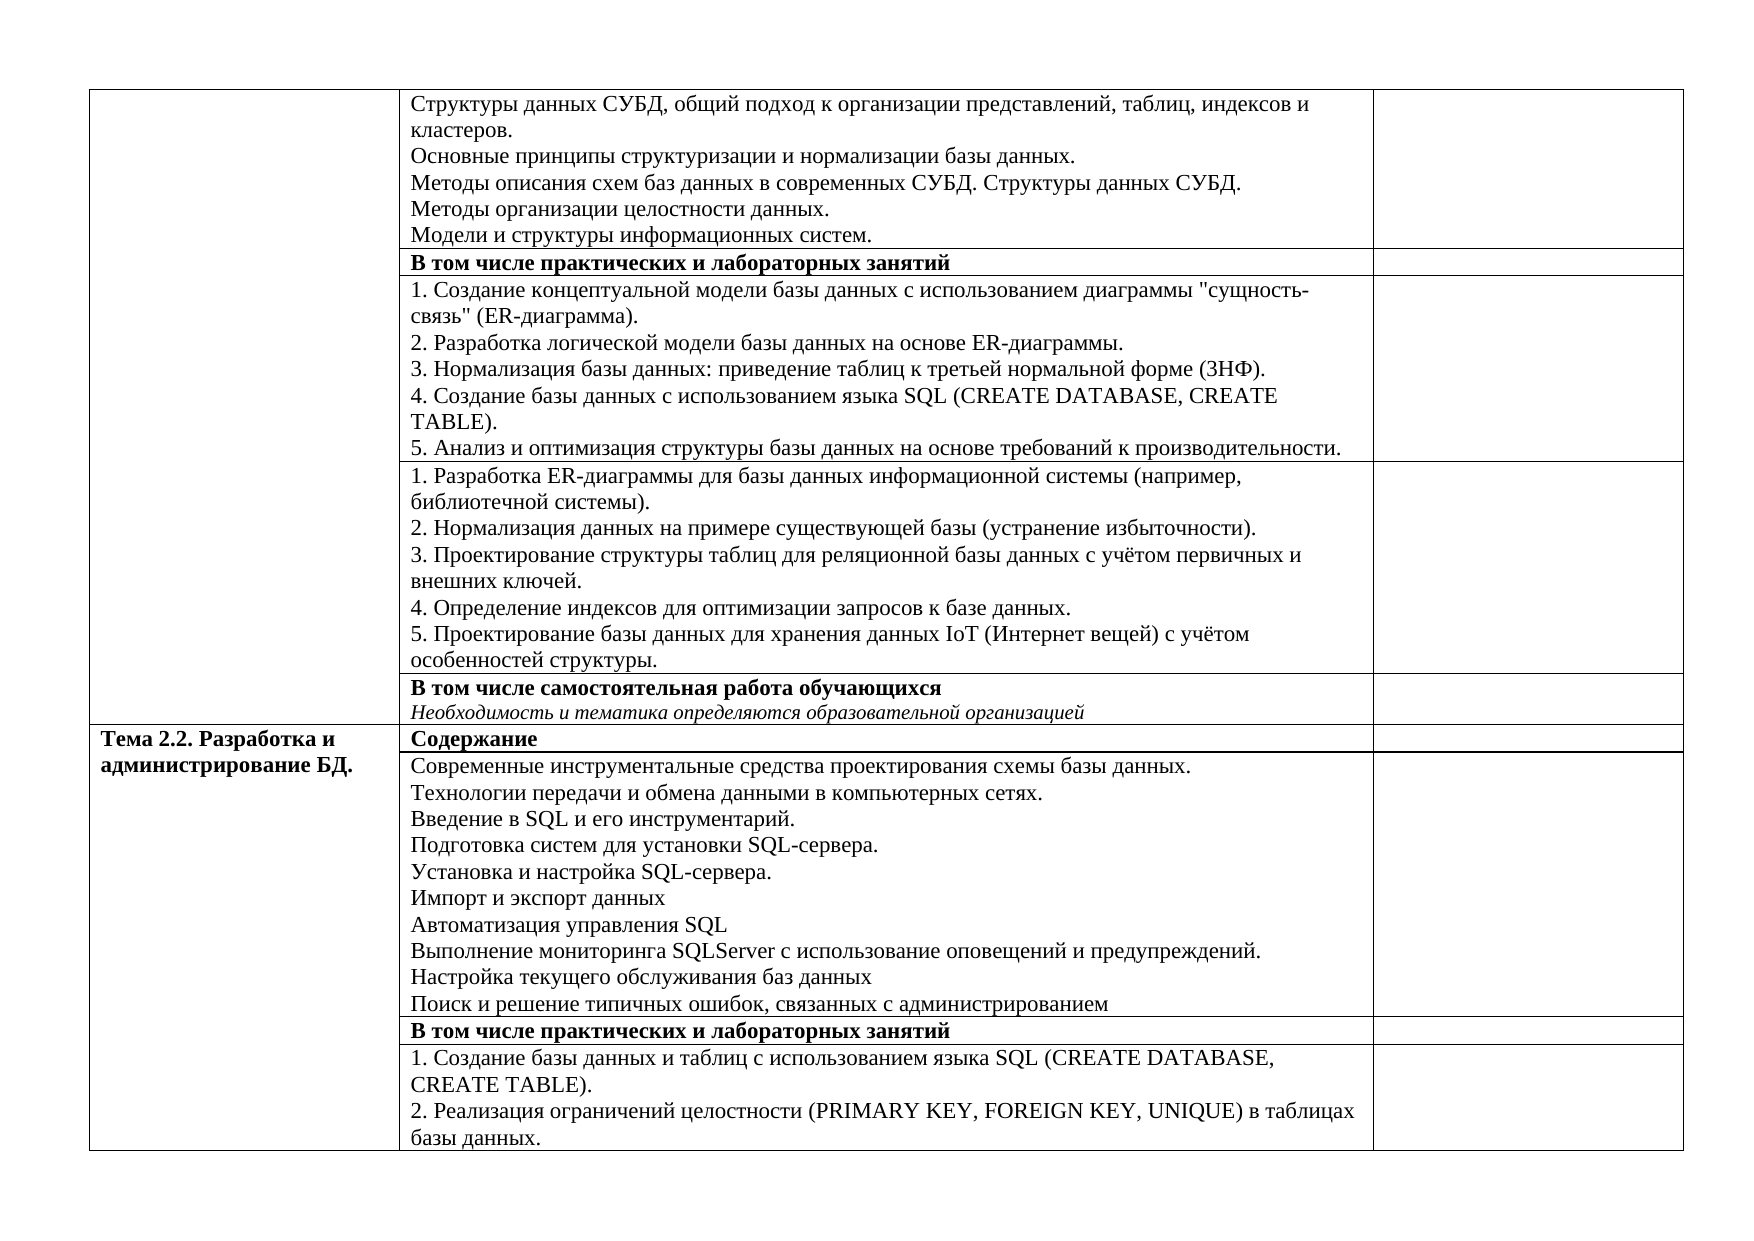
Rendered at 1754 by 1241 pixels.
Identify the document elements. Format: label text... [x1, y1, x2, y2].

table_cell [1374, 725, 1683, 751]
table_cell Тема 2.2. Разработка и администрирование БД. [90, 725, 399, 1150]
table_cell В том числе практических и лабораторных занятий [400, 1017, 1373, 1043]
table_cell В том числе самостоятельная работа обучающихся Необходимость и тематика определяются образовательной организацией [400, 674, 1373, 724]
table_cell 1. Разработка ER-диаграммы для базы данных информационной системы (например, библиотечной системы). 2. Нормализация данных на примере существующей базы (устранение избыточности). 3. Проектирование структуры таблиц для реляционной базы данных с учётом первичных и внешних ключей. 4. Определение индексов для оптимизации запросов к базе данных. 5. Проектирование базы данных для хранения данных IoT (Интернет вещей) с учётом особенностей структуры. [400, 462, 1373, 673]
table_cell [1374, 249, 1683, 275]
table_cell Современные инструментальные средства проектирования схемы базы данных. Технологии передачи и обмена данными в компьютерных сетях. Введение в SQL и его инструментарий. Подготовка систем для установки SQL-сервера. Установка и настройка SQL-сервера. Импорт и экспорт данных Автоматизация управления SQL Выполнение мониторинга SQLServer с использование оповещений и предупреждений. Настройка текущего обслуживания баз данных Поиск и решение типичных ошибок, связанных с администрированием [400, 753, 1373, 1016]
table_cell [1374, 1017, 1683, 1043]
table_cell [1374, 276, 1683, 461]
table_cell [400, 1045, 1373, 1150]
table_cell [1374, 462, 1683, 673]
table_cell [400, 90, 1373, 248]
table_cell Содержание [400, 725, 1373, 751]
table_cell [1374, 90, 1683, 248]
table_cell [1374, 1045, 1683, 1150]
table_cell [1374, 753, 1683, 1016]
table_cell В том числе практических и лабораторных занятий [400, 249, 1373, 275]
table_cell 1. Создание концептуальной модели базы данных с использованием диаграммы "сущность-связь" (ER-диаграмма). 2. Разработка логической модели базы данных на основе ER-диаграммы. 3. Нормализация базы данных: приведение таблиц к третьей нормальной форме (3НФ). 4. Создание базы данных с использованием языка SQL (CREATE DATABASE, CREATE TABLE). 5. Анализ и оптимизация структуры базы данных на основе требований к производительности. [400, 276, 1373, 461]
table_cell [1374, 674, 1683, 724]
